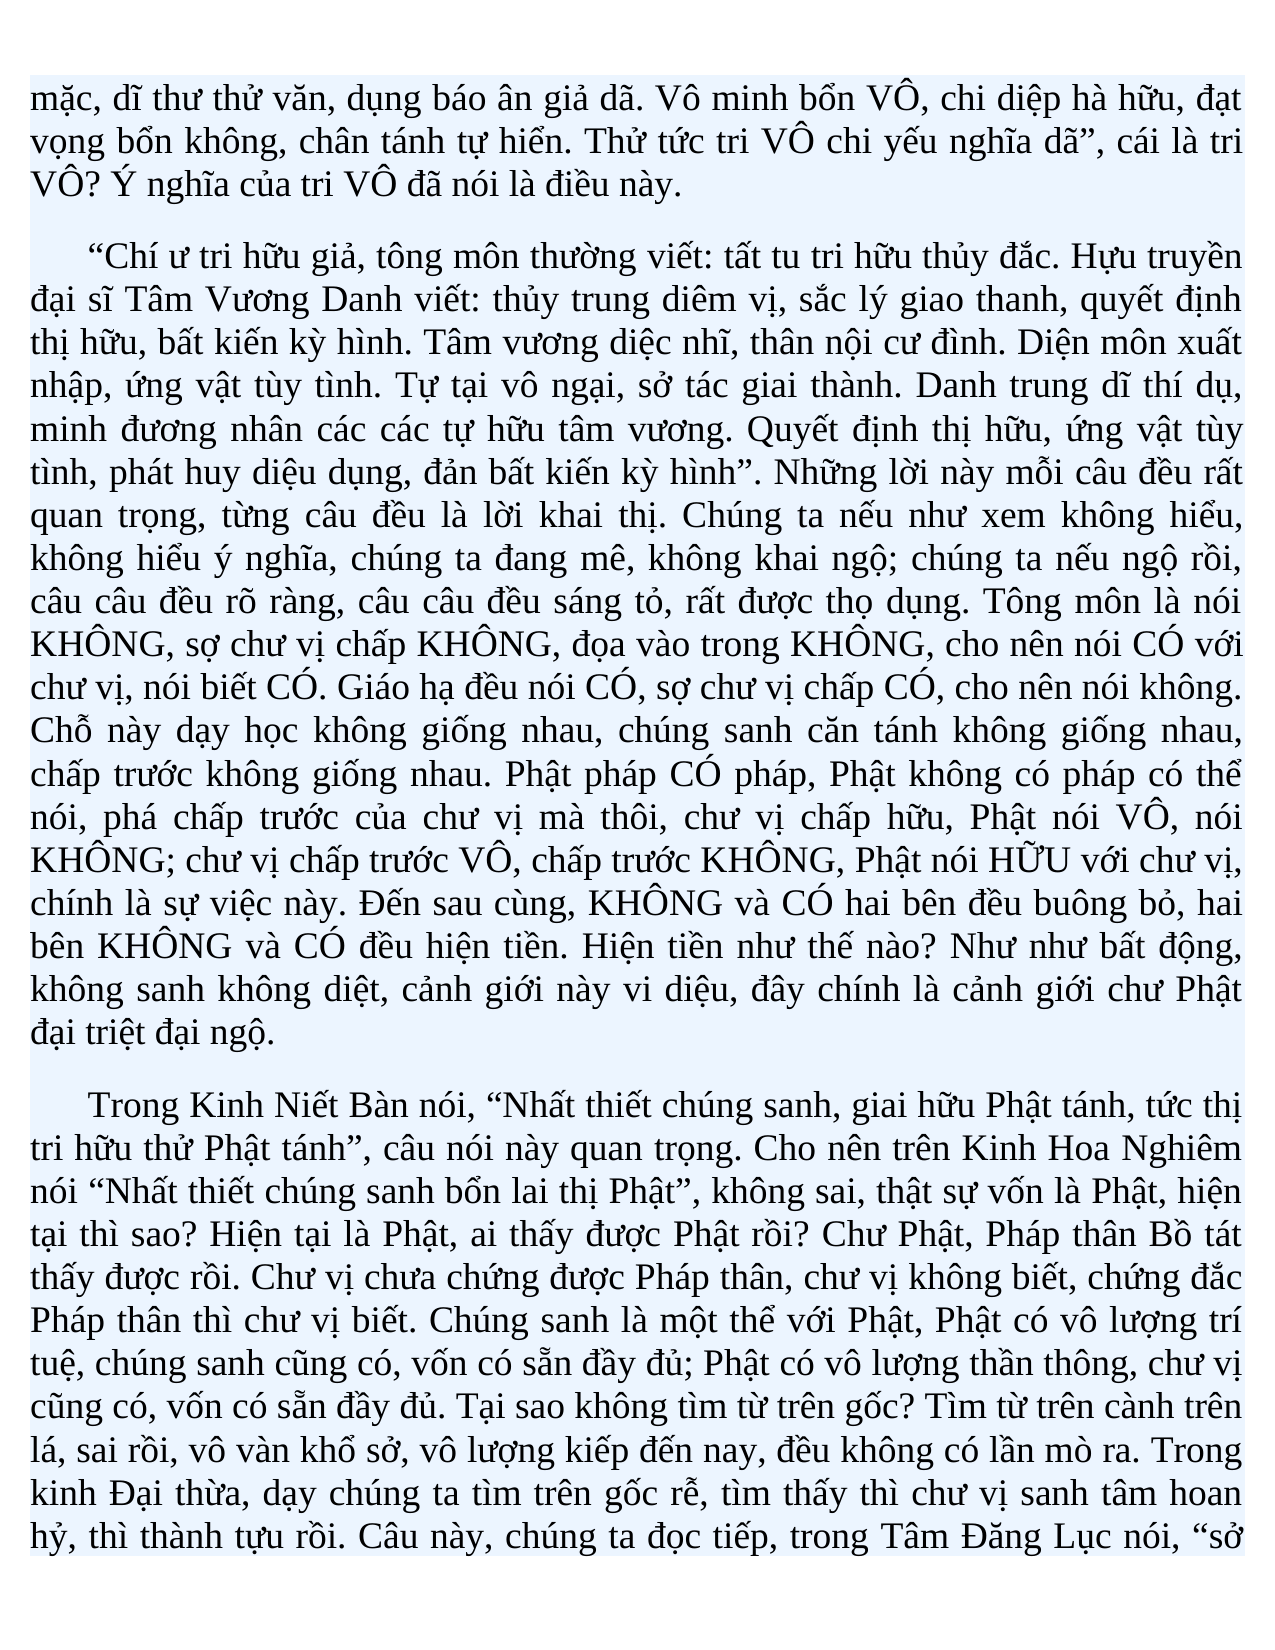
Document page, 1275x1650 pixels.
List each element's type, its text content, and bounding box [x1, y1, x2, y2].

text “Chí ư tri hữu giả, tông môn thường viết: tất tu tri hữu thủy đắc. Hựu truyền đại sĩ Tâm Vương Danh viết: thủy trung diêm vị, sắc lý giao thanh, quyết định thị hữu, bất kiến kỳ hình. Tâm vương diệc nhĩ, thân nội cư đình. Diện môn xuất nhập, ứng vật tùy tình. Tự tại vô ngại, sở tác giai thành. Danh trung dĩ thí dụ, minh đương nhân các các tự hữu tâm vương. Quyết định thị hữu, ứng vật tùy tình, phát huy diệu dụng, đản bất kiến kỳ hình”. Những lời này mỗi câu đều rất quan trọng, từng câu đều là lời khai thị. Chúng ta nếu như xem không hiểu, không hiểu ý nghĩa, chúng ta đang mê, không khai ngộ; chúng ta nếu ngộ rồi, câu câu đều rõ ràng, câu câu đều sáng tỏ, rất được thọ dụng. Tông môn là nói KHÔNG, sợ chư vị chấp KHÔNG, đọa vào trong KHÔNG, cho nên nói CÓ với chư vị, nói biết CÓ. Giáo hạ đều nói CÓ, sợ chư vị chấp CÓ, cho nên nói không. Chỗ này dạy học không giống nhau, chúng sanh căn tánh không giống nhau, chấp trước không giống nhau. Phật pháp CÓ pháp, Phật không có pháp có thể nói, phá chấp trước của chư vị mà thôi, chư vị chấp hữu, Phật nói VÔ, nói KHÔNG; chư vị chấp trước VÔ, chấp trước KHÔNG, Phật nói HỮU với chư vị, chính là sự việc này. Đến sau cùng, KHÔNG và CÓ hai bên đều buông bỏ, hai bên KHÔNG và CÓ đều hiện tiền. Hiện tiền như thế nào? Như như bất động, không sanh không diệt, cảnh giới này vi diệu, đây chính là cảnh giới chư Phật đại triệt đại ngộ. [30, 233, 1245, 1053]
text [30, 75, 1245, 204]
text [30, 1082, 1245, 1556]
